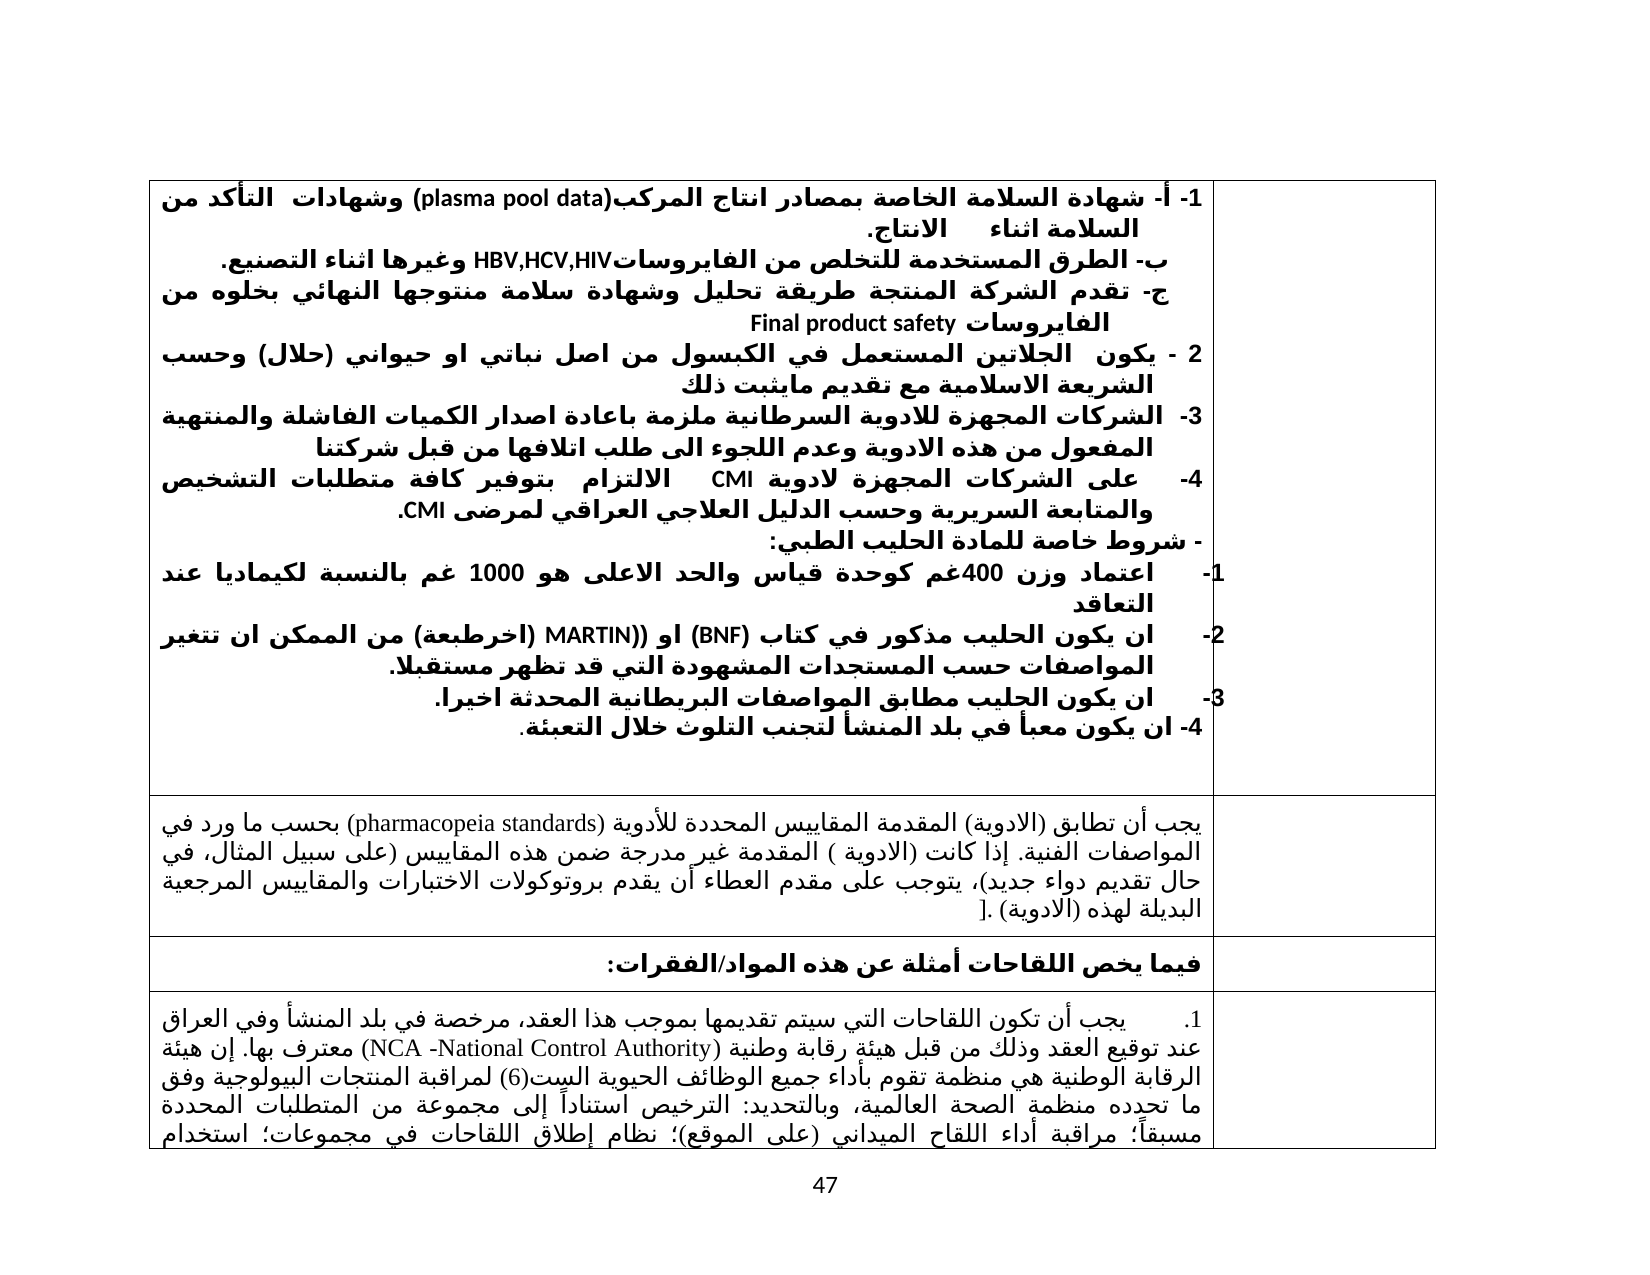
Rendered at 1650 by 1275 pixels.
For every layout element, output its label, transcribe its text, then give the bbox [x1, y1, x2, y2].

table_cell يجب أن تطابق (الادوية) المقدمة المقاييس المحددة للأدوية (pharmacopeia standards) بحسب ما ورد في المواصفات الفنية. إذا كانت (الادوية ) المقدمة غير مدرجة ضمن هذه المقاييس (على سبيل المثال، في حال تقديم دواء جديد)، يتوجب على مقدم العطاء أن يقدم بروتوكولات الاختبارات والمقاييس المرجعية البديلة لهذه (الادوية) .[ [150, 796, 1213, 936]
table_cell فيما يخص اللقاحات أمثلة عن هذه المواد/الفقرات: [150, 937, 1213, 991]
table_cell [1214, 992, 1435, 1148]
table_cell [1214, 937, 1435, 991]
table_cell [150, 992, 1213, 1148]
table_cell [150, 181, 1213, 795]
table_cell [1214, 181, 1435, 795]
table_cell [1214, 796, 1435, 936]
